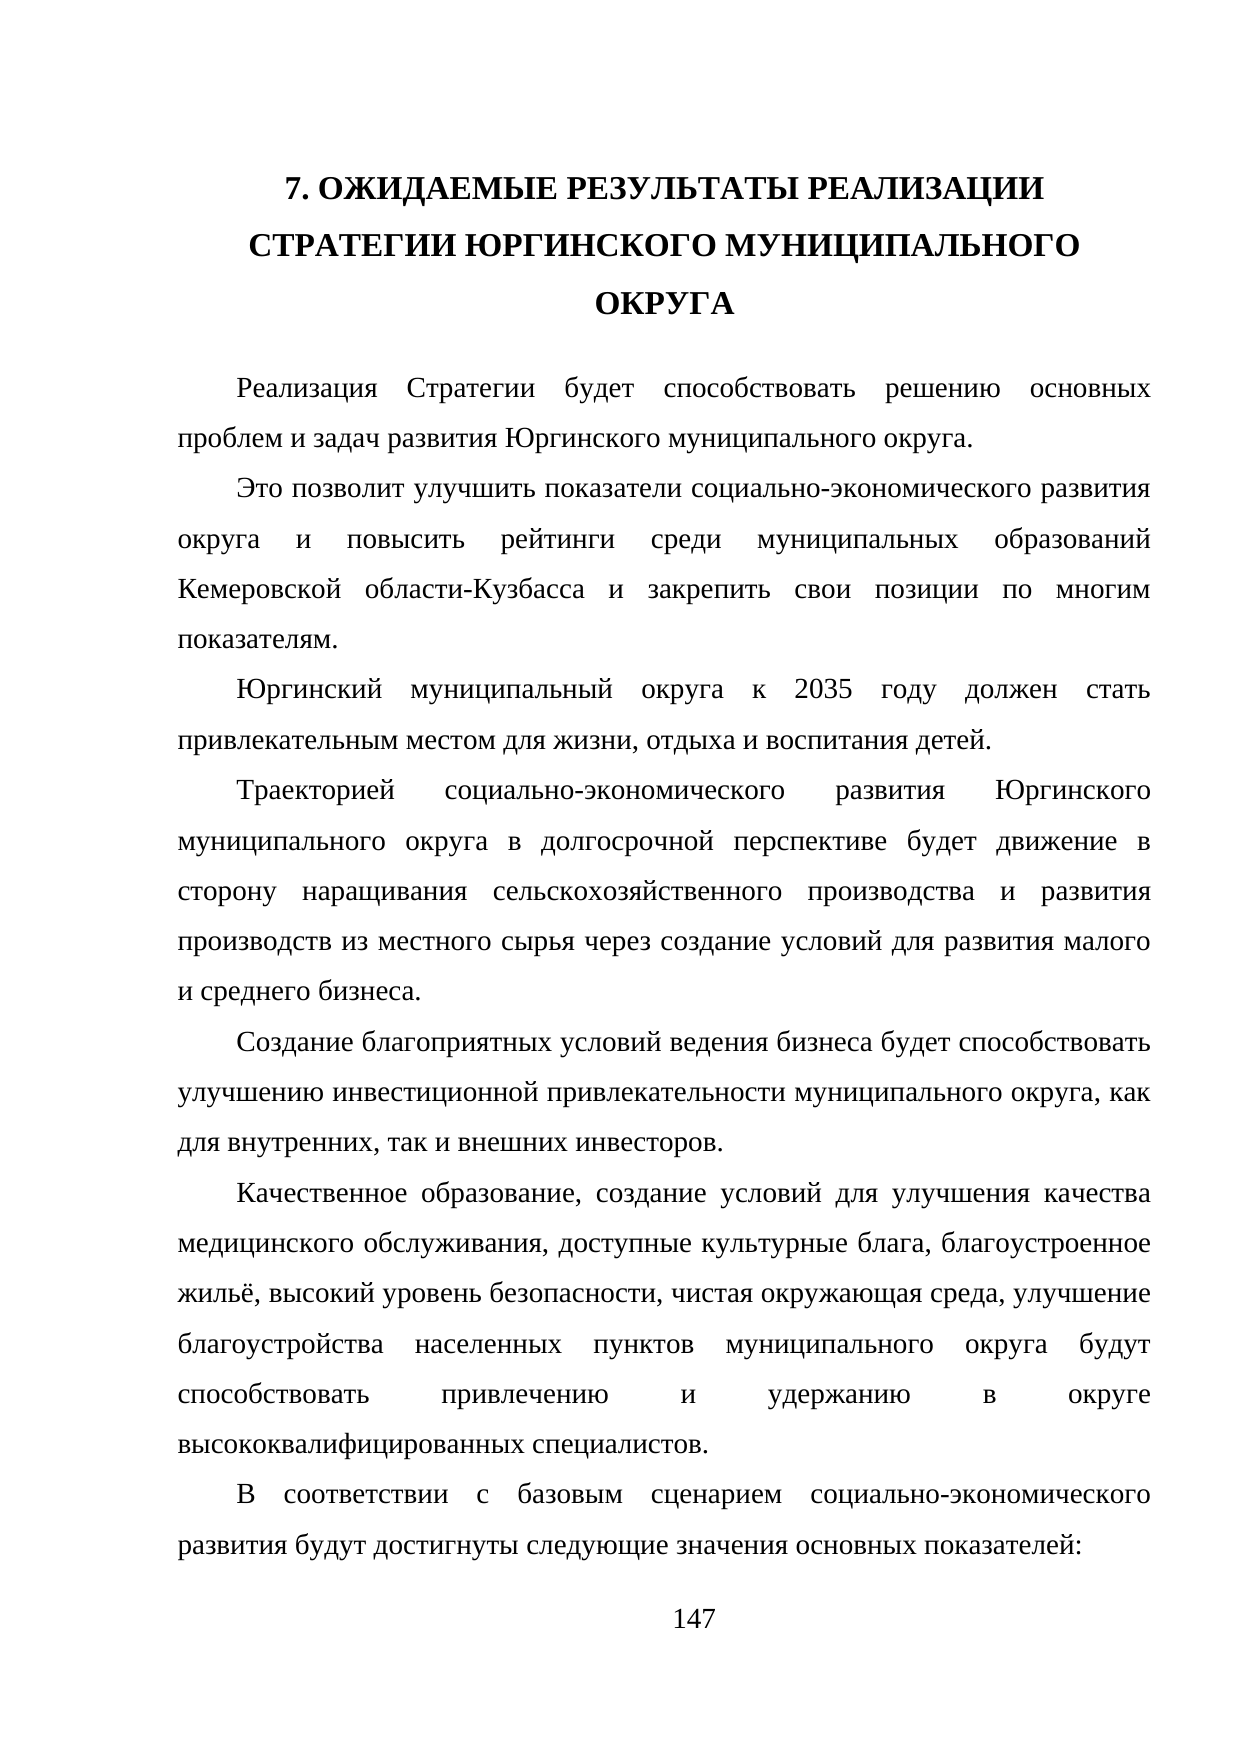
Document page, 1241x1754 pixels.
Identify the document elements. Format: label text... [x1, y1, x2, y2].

text В соответствии с базовым сценарием социально-экономического развития будут достигнуты следующие значения основных показателей: [177, 1477, 1152, 1561]
text Реализация Стратегии будет способствовать решению основных проблем и задач развития Юргинского муниципального округа. [177, 370, 1152, 454]
text Создание благоприятных условий ведения бизнеса будет способствовать улучшению инвестиционной привлекательности муниципального округа, как для внутренних, так и внешних инвесторов. [177, 1024, 1152, 1158]
text Это позволит улучшить показатели социально-экономического развития округа и повысить рейтинги среди муниципальных образований Кемеровской области-Кузбасса и закрепить свои позиции по многим показателям. [177, 470, 1152, 655]
subtitle Ожидаемые результаты реализации стратегии Юргинского муниципального округа [177, 168, 1152, 321]
text Траекторией социально-экономического развития Юргинского муниципального округа в долгосрочной перспективе будет движение в сторону наращивания сельскохозяйственного производства и развития производств из местного сырья через создание условий для развития малого и среднего бизнеса. [177, 772, 1152, 1007]
text Юргинский муниципальный округа к 2035 году должен стать привлекательным местом для жизни, отдыха и воспитания детей. [177, 672, 1152, 756]
text Качественное образование, создание условий для улучшения качества медицинского обслуживания, доступные культурные блага, благоустроенное жильё, высокий уровень безопасности, чистая окружающая среда, улучшение благоустройства населенных пунктов муниципального округа будут способствовать привлечению и удержанию в округе высококвалифицированных специалистов. [177, 1175, 1152, 1460]
